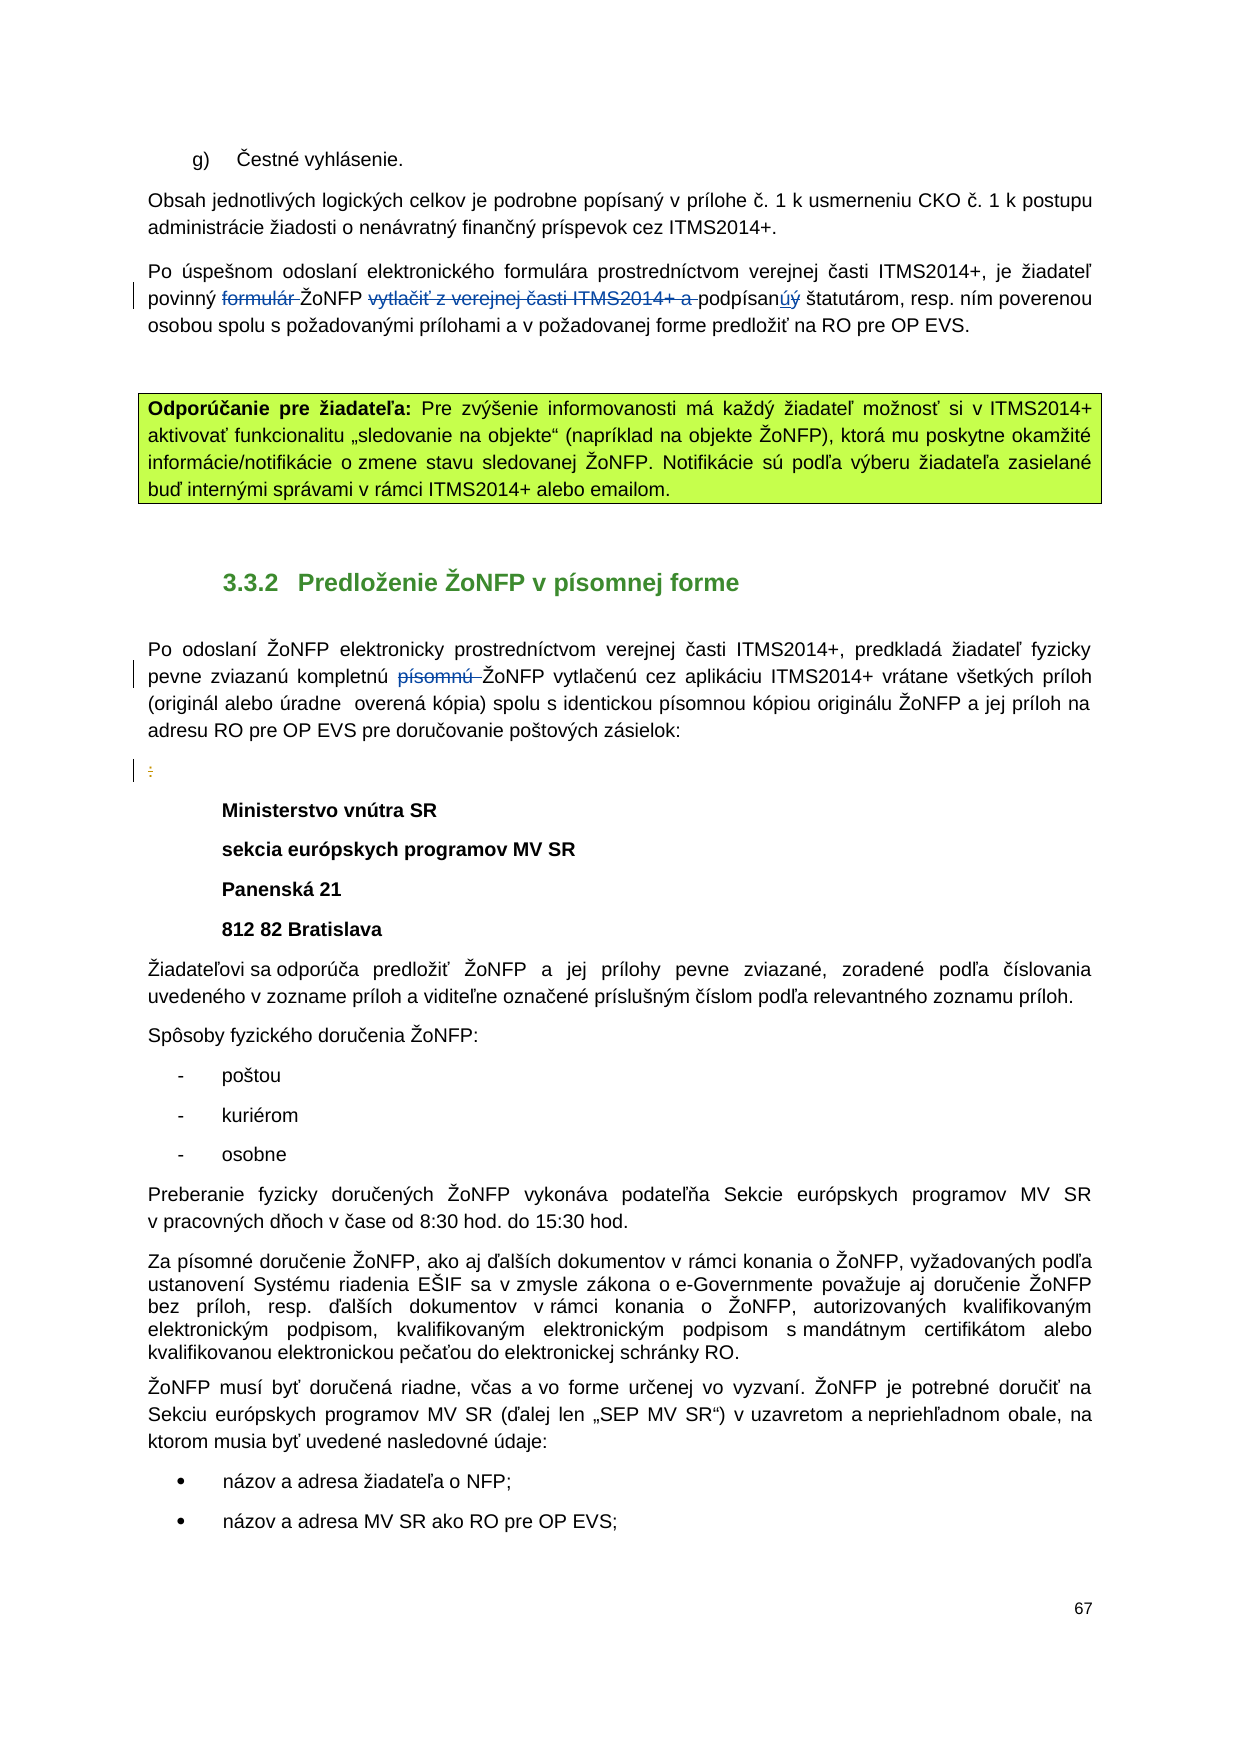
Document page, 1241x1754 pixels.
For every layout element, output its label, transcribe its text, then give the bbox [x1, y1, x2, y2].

text Spôsoby fyzického doručenia ŽoNFP: [148, 1024, 1092, 1047]
list Za písomné doručenie ŽoNFP, ako aj ďalších dokumentov v rámci konania o ŽoNFP, vyžadovaných podľa ustanovení Systému riadenia EŠIF sa v zmysle zákona o e-Governmente považuje aj doručenie ŽoNFP bez príloh, resp. ďalších dokumentov v rámci konania o ŽoNFP, autorizovaných kvalifikovaným elektronickým podpisom, kvalifikovaným elektronickým podpisom s mandátnym certifikátom alebo kvalifikovanou elektronickou pečaťou do elektronickej schránky RO. [148, 1250, 1092, 1363]
text Preberanie fyzicky doručených ŽoNFP vykonáva podateľňa Sekcie európskych programov MV SR v pracovných dňoch v čase od 8:30 hod. do 15:30 hod. [148, 1183, 1092, 1233]
text ŽoNFP musí byť doručená riadne, včas a vo forme určenej vo vyzvaní. ŽoNFP je potrebné doručiť na Sekciu európskych programov MV SR (ďalej len „SEP MV SR“) v uzavretom a nepriehľadnom obale, na ktorom musia byť uvedené nasledovné údaje: [148, 1376, 1092, 1453]
text Po úspešnom odoslaní elektronického formulára prostredníctvom verejnej časti ITMS2014+, je žiadateľ povinný ŽoNFP podpísan štatutárom, resp. ním poverenou osobou spolu s požadovanými prílohami a v požadovanej forme predložiť na RO pre OP EVS. [148, 259, 1092, 337]
list názov a adresa MV SR ako RO pre OP EVS; [177, 1510, 1092, 1533]
text 812 82 Bratislava [222, 918, 1092, 940]
list názov a adresa žiadateľa o NFP; [177, 1470, 1092, 1493]
list kuriérom [177, 1104, 1092, 1126]
text Odporúčanie pre žiadateľa: Pre zvýšenie informovanosti má každý žiadateľ možnosť si v ITMS2014+ aktivovať funkcionalitu „sledovanie na objekte“ (napríklad na objekte ŽoNFP), ktorá mu poskytne okamžité informácie/notifikácie o zmene stavu sledovanej ŽoNFP. Notifikácie sú podľa výberu žiadateľa zasielané buď internými správami v rámci ITMS2014+ alebo emailom. [139, 394, 1101, 503]
text sekcia európskych programov MV SR [222, 838, 1092, 861]
subtitle 3.3.2 Predloženie ŽoNFP v písomnej forme [223, 568, 1092, 596]
text Ministerstvo vnútra SR [222, 799, 1092, 821]
list poštou [177, 1064, 1092, 1087]
text Panenská 21 [222, 878, 1092, 901]
text Obsah jednotlivých logických celkov je podrobne popísaný v prílohe č. 1 k usmerneniu CKO č. 1 k postupu administrácie žiadosti o nenávratný finančný príspevok cez ITMS2014+. [148, 188, 1092, 238]
text Po odoslaní ŽoNFP elektronicky prostredníctvom verejnej časti ITMS2014+, predkladá žiadateľ fyzicky pevne zviazanú kompletnú ŽoNFP vytlačenú cez aplikáciu ITMS2014+ vrátane všetkých príloh (originál alebo úradne overená kópia) spolu s identickou písomnou kópiou originálu ŽoNFP a jej príloh na adresu RO pre OP EVS pre doručovanie poštových zásielok: [148, 638, 1092, 742]
list osobne [177, 1143, 1092, 1166]
text Žiadateľovi sa odporúča predložiť ŽoNFP a jej prílohy pevne zviazané, zoradené podľa číslovania uvedeného v zozname príloh a viditeľne označené príslušným číslom podľa relevantného zoznamu príloh. [148, 957, 1092, 1007]
list Čestné vyhlásenie. [192, 148, 1092, 170]
